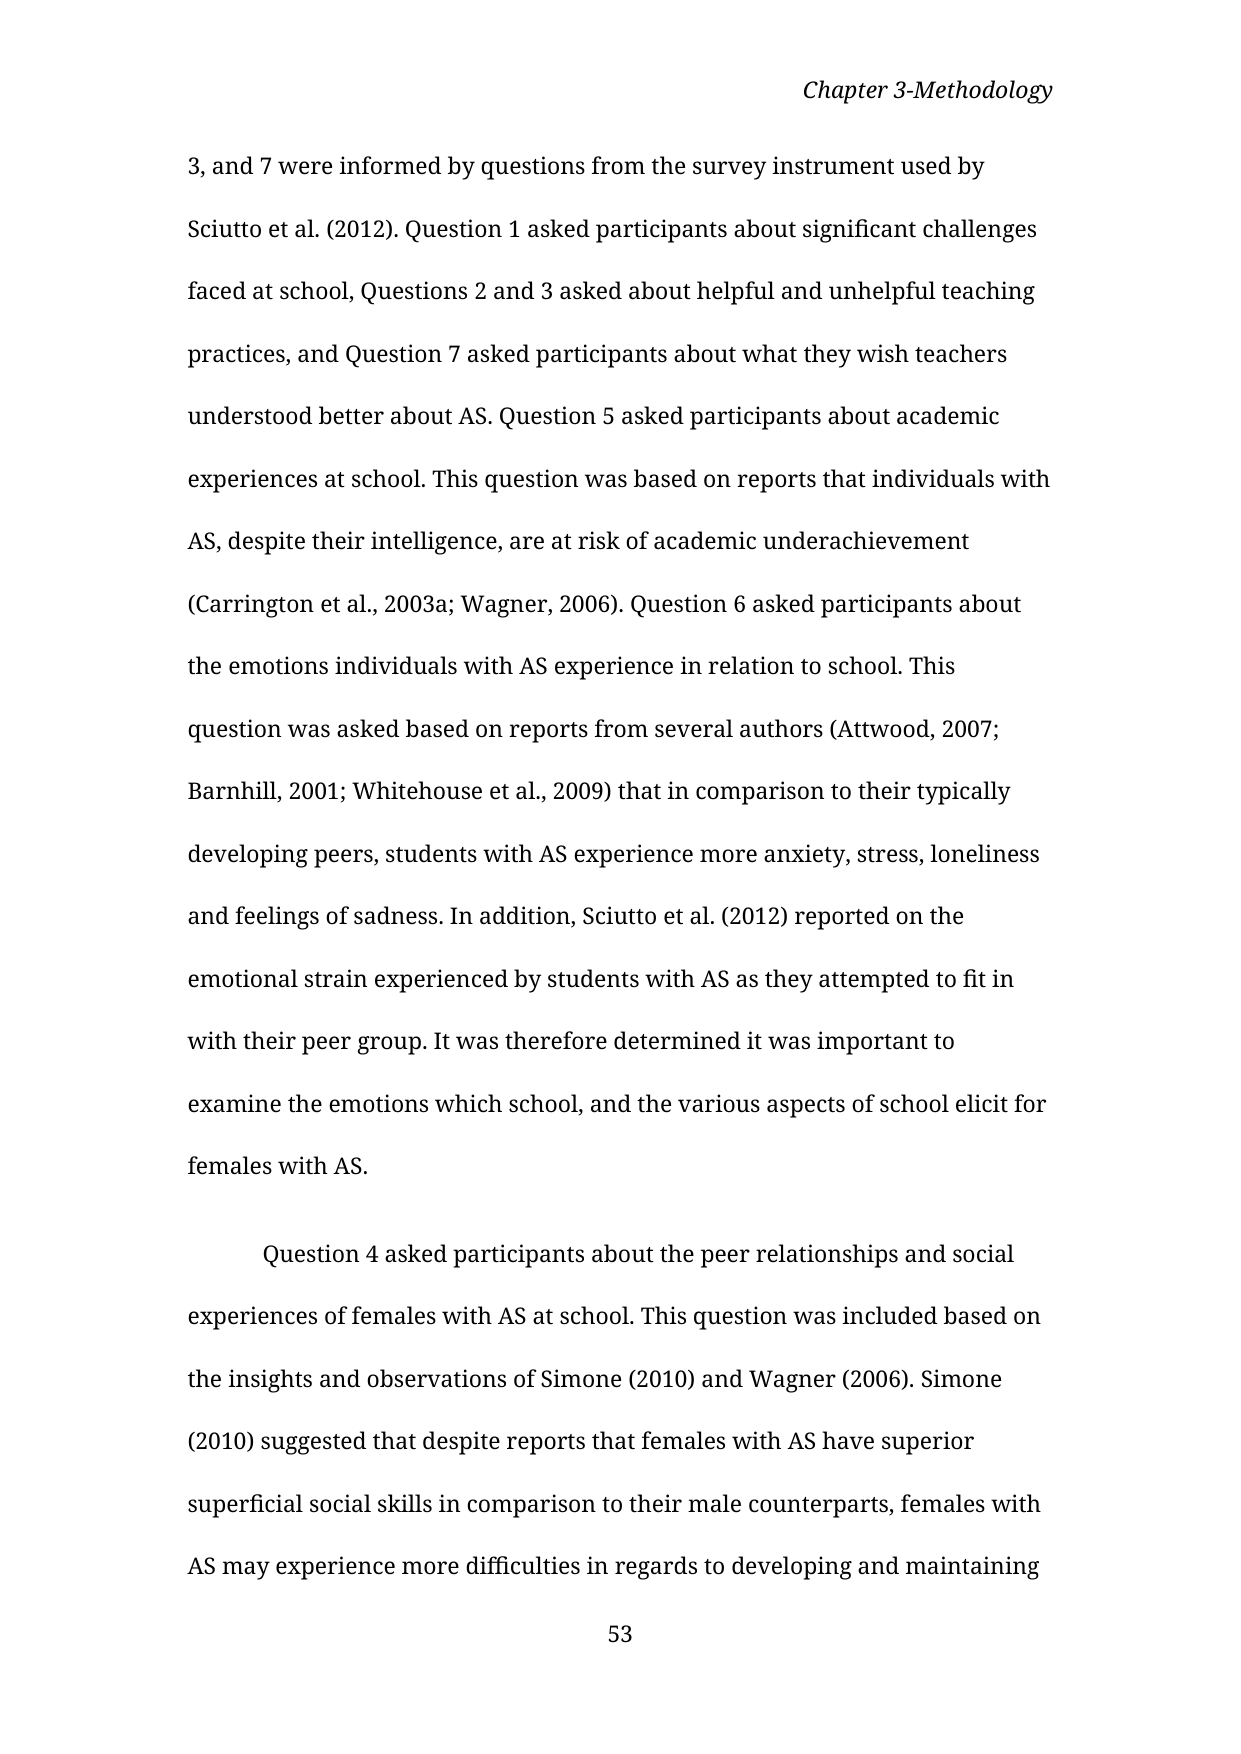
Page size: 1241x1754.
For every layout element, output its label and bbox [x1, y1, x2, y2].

text [187, 1237, 1053, 1581]
text [187, 150, 1053, 1181]
